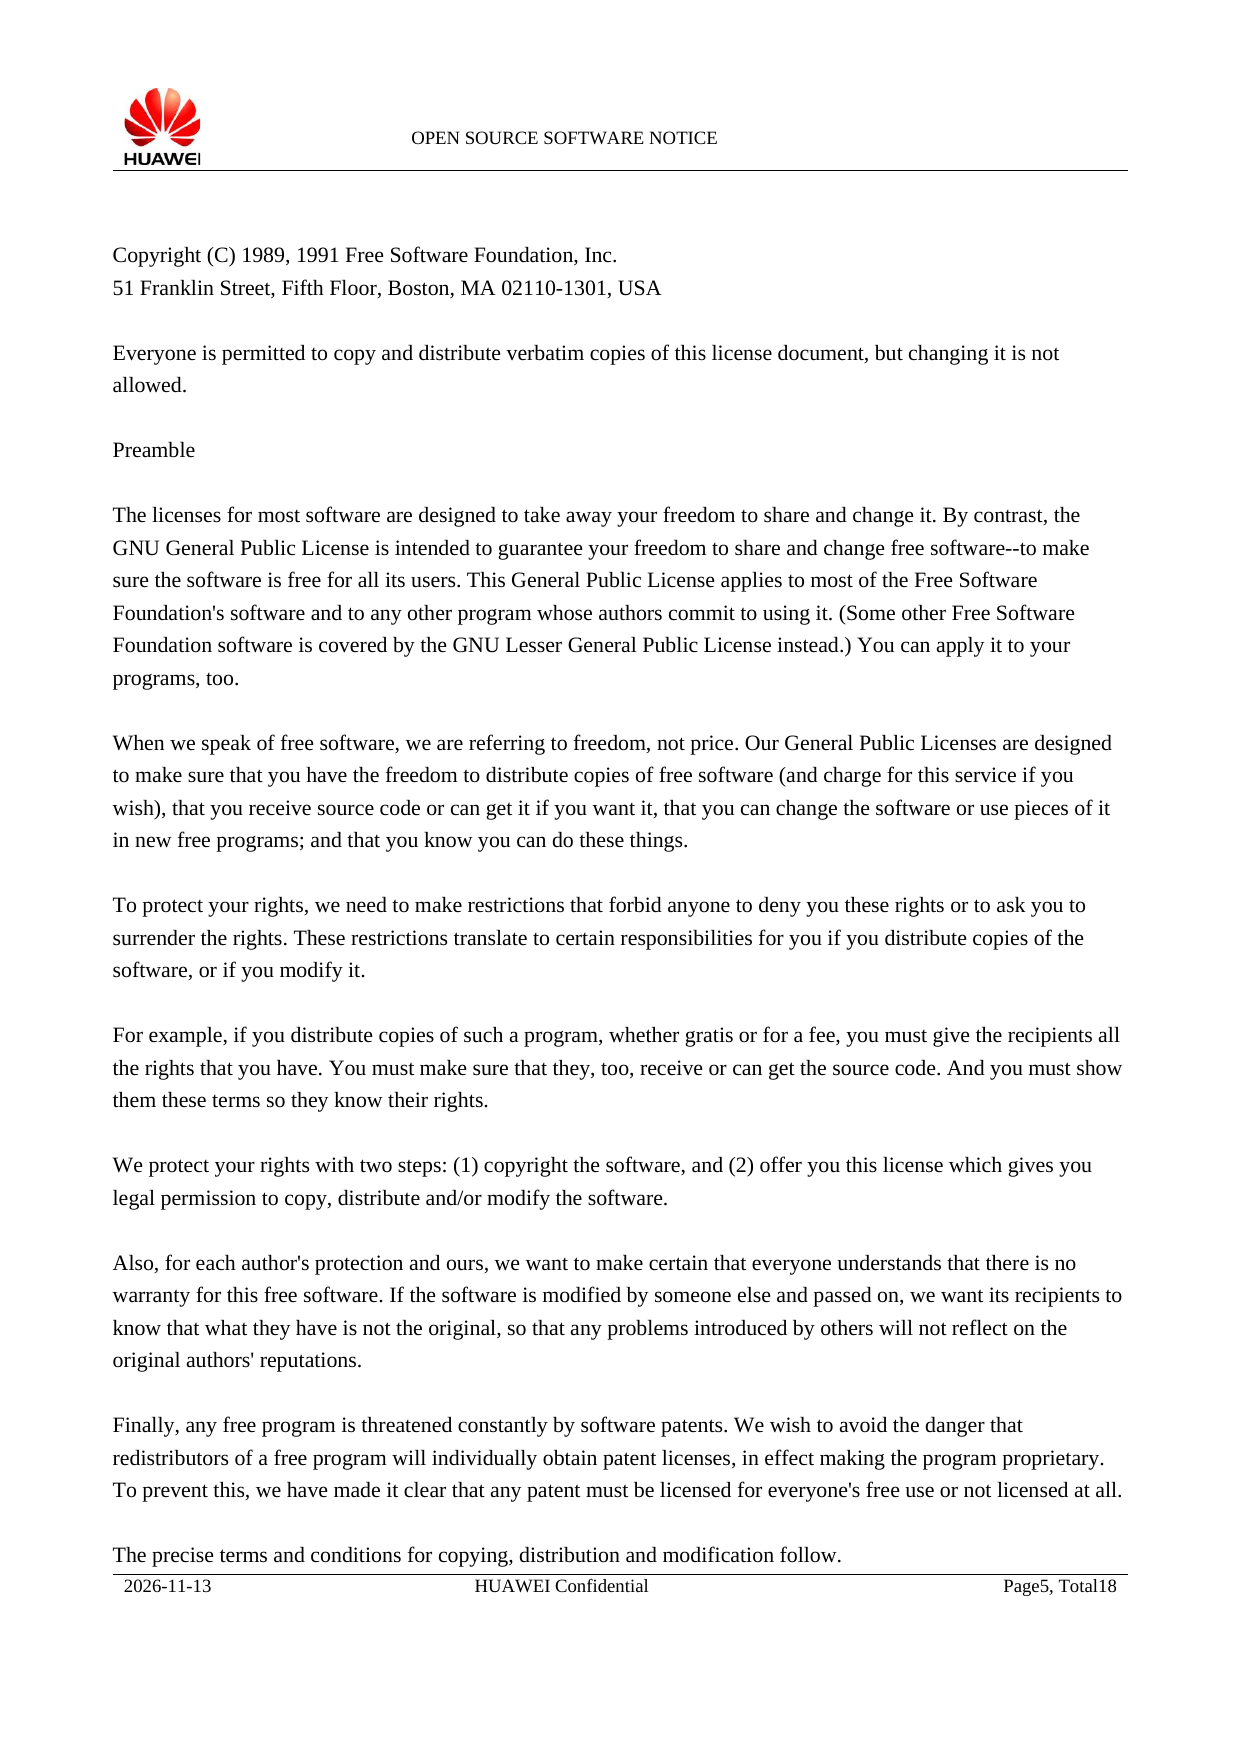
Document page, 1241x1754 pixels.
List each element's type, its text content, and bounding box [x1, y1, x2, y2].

picture [124, 88, 201, 165]
